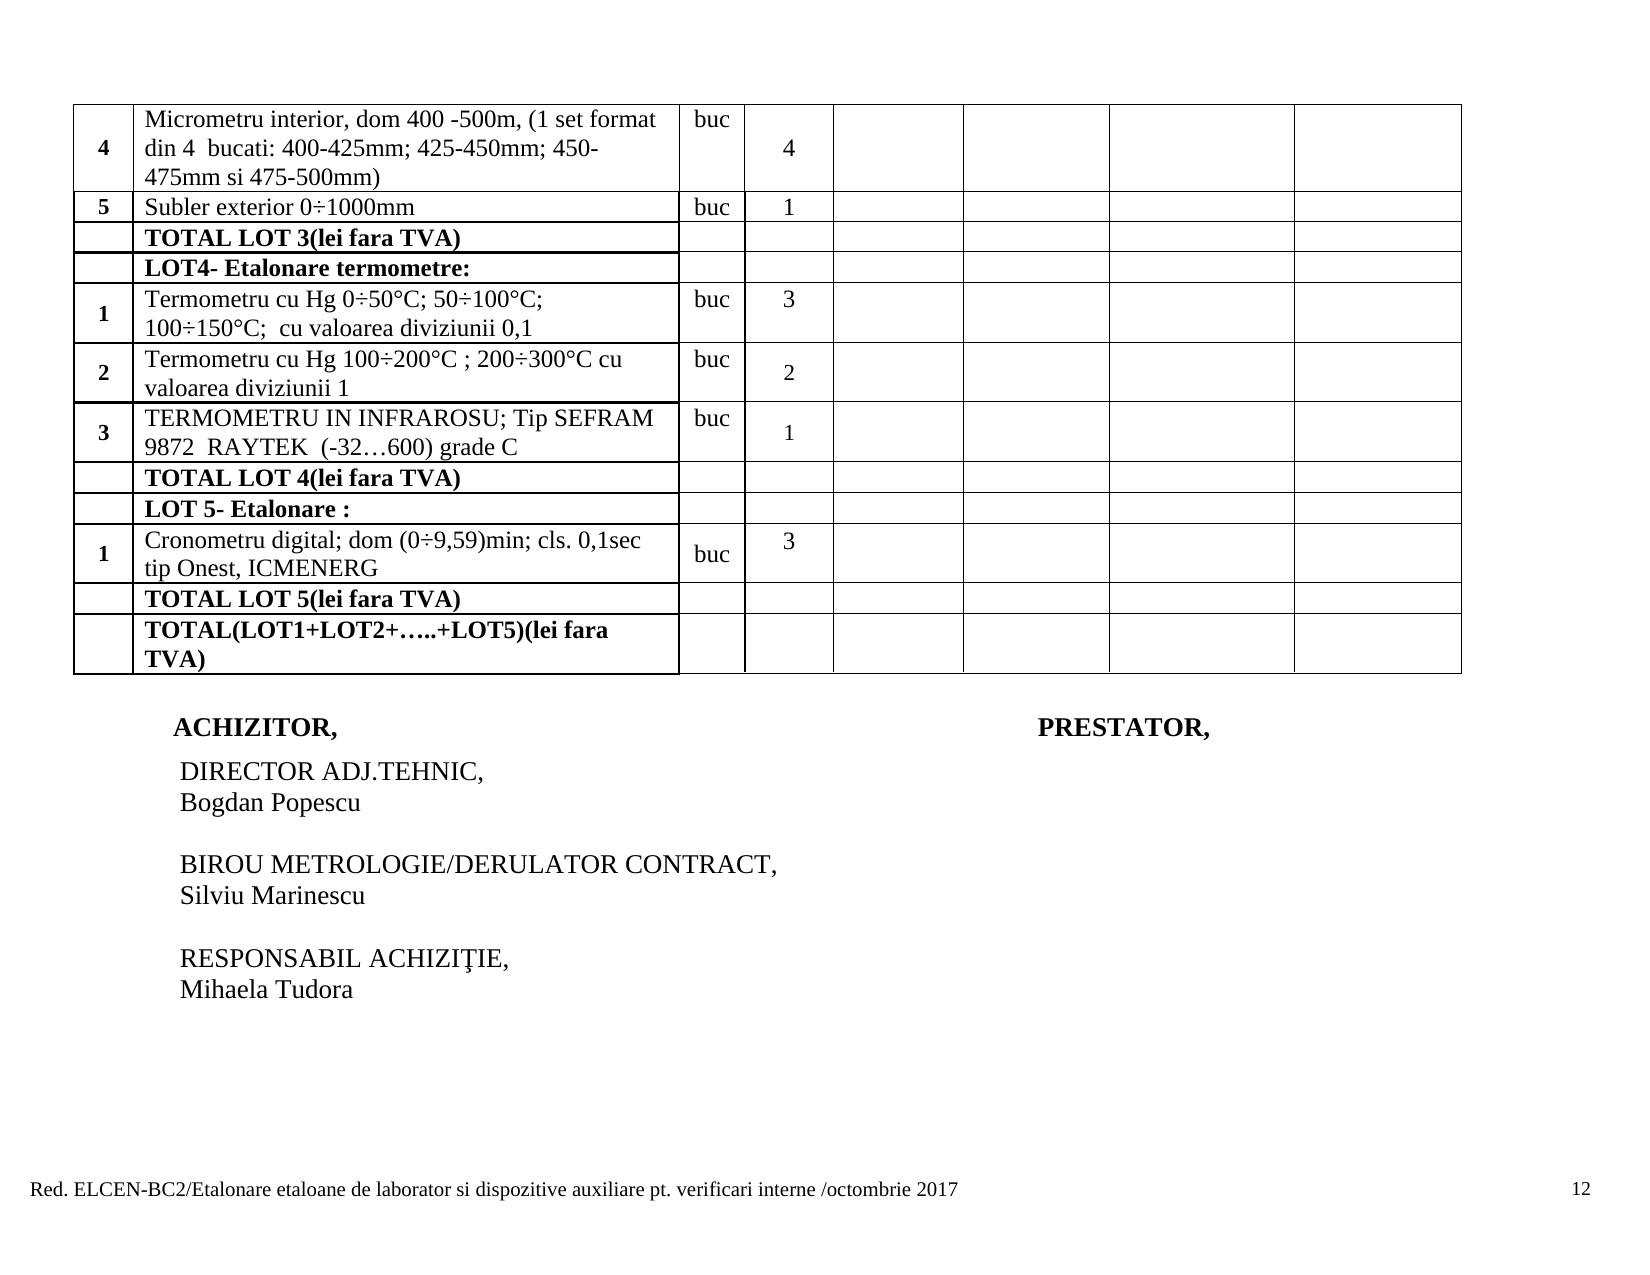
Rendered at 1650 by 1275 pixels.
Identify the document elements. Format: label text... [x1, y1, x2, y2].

table_cell [75, 223, 132, 251]
table_cell [1110, 192, 1294, 221]
table_cell 1 [75, 525, 132, 582]
table_cell [834, 462, 963, 492]
table_cell 2 [746, 343, 833, 401]
table_cell [680, 462, 744, 492]
table_cell [834, 222, 963, 251]
text ACHIZITOR, PRESTATOR, [29, 711, 1591, 742]
table_cell [75, 615, 132, 673]
table_cell 1 [75, 284, 132, 342]
table_cell [1295, 493, 1461, 523]
table_cell LOT4- Etalonare termometre: [134, 254, 678, 282]
table_cell [1110, 493, 1294, 523]
table_cell TOTAL LOT 3(lei fara TVA) [134, 223, 678, 251]
table_cell [964, 614, 1109, 673]
table_cell [964, 462, 1109, 492]
text Silviu Marinescu [29, 879, 1591, 911]
table_cell LOT 5- Etalonare : [134, 494, 678, 523]
table_cell [746, 222, 833, 251]
table_cell [1295, 462, 1461, 492]
table_cell [746, 462, 833, 492]
text DIRECTOR ADJ.TEHNIC, [104, 755, 1591, 786]
table_cell [964, 524, 1109, 582]
table_cell [1295, 105, 1461, 191]
table_cell buc [680, 283, 744, 342]
table_cell [964, 105, 1109, 191]
table_cell [1110, 283, 1294, 342]
table_cell Cronometru digital; dom (0÷9,59)min; cls. 0,1sec tip Onest, ICMENERG [134, 525, 678, 582]
table_cell [75, 463, 132, 492]
table_cell TOTAL(LOT1+LOT2+…..+LOT5)(lei fara TVA) [134, 615, 678, 673]
table_cell [964, 222, 1109, 251]
text BIROU METROLOGIE/DERULATOR CONTRACT, [29, 848, 1591, 879]
table_cell [834, 343, 963, 401]
table_cell [964, 343, 1109, 401]
table_cell 3 [746, 283, 833, 342]
table_cell [833, 614, 964, 673]
table_cell [964, 402, 1109, 461]
table_cell [834, 524, 963, 582]
table_cell [680, 583, 744, 613]
table_cell [1110, 583, 1294, 613]
table_cell [1295, 614, 1461, 673]
table_cell [1295, 402, 1461, 461]
table_cell [834, 583, 963, 613]
table_cell [1295, 192, 1461, 221]
table_cell [1110, 222, 1294, 251]
table_cell TOTAL LOT 5(lei fara TVA) [134, 584, 678, 613]
table_cell [75, 494, 132, 523]
table_cell [680, 493, 744, 523]
table_cell buc [680, 524, 744, 582]
table_cell 1 [746, 192, 833, 221]
table_cell [1295, 283, 1461, 342]
table_cell [834, 402, 963, 461]
table_cell buc [680, 343, 744, 401]
table_cell [746, 252, 833, 282]
table_cell [1110, 402, 1294, 461]
table_cell [964, 283, 1109, 342]
table_cell [1110, 343, 1294, 401]
table_cell 2 [75, 344, 132, 401]
text RESPONSABIL ACHIZIŢIE, [104, 942, 1591, 973]
text Bogdan Popescu [29, 786, 1591, 817]
table_cell [964, 192, 1109, 221]
table_cell TOTAL LOT 4(lei fara TVA) [134, 463, 678, 492]
table_cell [1295, 252, 1461, 282]
table_cell buc [680, 402, 744, 461]
table_cell [834, 283, 963, 342]
table_cell 4 [745, 105, 833, 191]
text Mihaela Tudora [29, 973, 1591, 1004]
table_cell buc [680, 105, 744, 191]
table_cell [680, 614, 745, 673]
table_cell [746, 493, 833, 523]
table_cell [680, 252, 744, 282]
table_cell [1110, 524, 1294, 582]
table_cell 1 [746, 402, 833, 461]
table_cell [964, 252, 1109, 282]
table_cell [834, 252, 963, 282]
table_cell TERMOMETRU IN INFRAROSU; Tip SEFRAM 9872 RAYTEK (-32…600) grade C [134, 404, 678, 461]
table_cell [745, 614, 833, 673]
table_cell Micrometru interior, dom 400 -500m, (1 set format din 4 bucati: 400-425mm; 425-450mm; 450-475mm si 475-500mm) [134, 105, 679, 191]
table_cell [1295, 524, 1461, 582]
table_cell Termometru cu Hg 100÷200°C ; 200÷300°C cu valoarea diviziunii 1 [134, 344, 678, 401]
table_cell buc [680, 192, 744, 221]
table_cell [75, 254, 132, 282]
table_cell [834, 105, 963, 191]
table_cell [1295, 343, 1461, 401]
table_cell [1295, 222, 1461, 251]
table_cell [964, 493, 1109, 523]
table_cell Termometru cu Hg 0÷50°C; 50÷100°C; 100÷150°C; cu valoarea diviziunii 0,1 [134, 284, 678, 342]
table_cell [1110, 105, 1294, 191]
table_cell [964, 583, 1109, 613]
table_cell 3 [75, 404, 132, 461]
table_cell [75, 584, 132, 613]
table_cell 5 [75, 192, 132, 221]
table_cell 4 [74, 105, 133, 191]
table_cell [834, 192, 963, 221]
table_cell [746, 583, 833, 613]
table_cell [834, 493, 963, 523]
table_cell [1109, 614, 1294, 673]
table_cell [1110, 462, 1294, 492]
table_cell 3 [746, 524, 833, 582]
table_cell [1295, 583, 1461, 613]
table_cell Subler exterior 0÷1000mm [134, 192, 678, 221]
table_cell [1110, 252, 1294, 282]
table_cell [680, 222, 744, 251]
